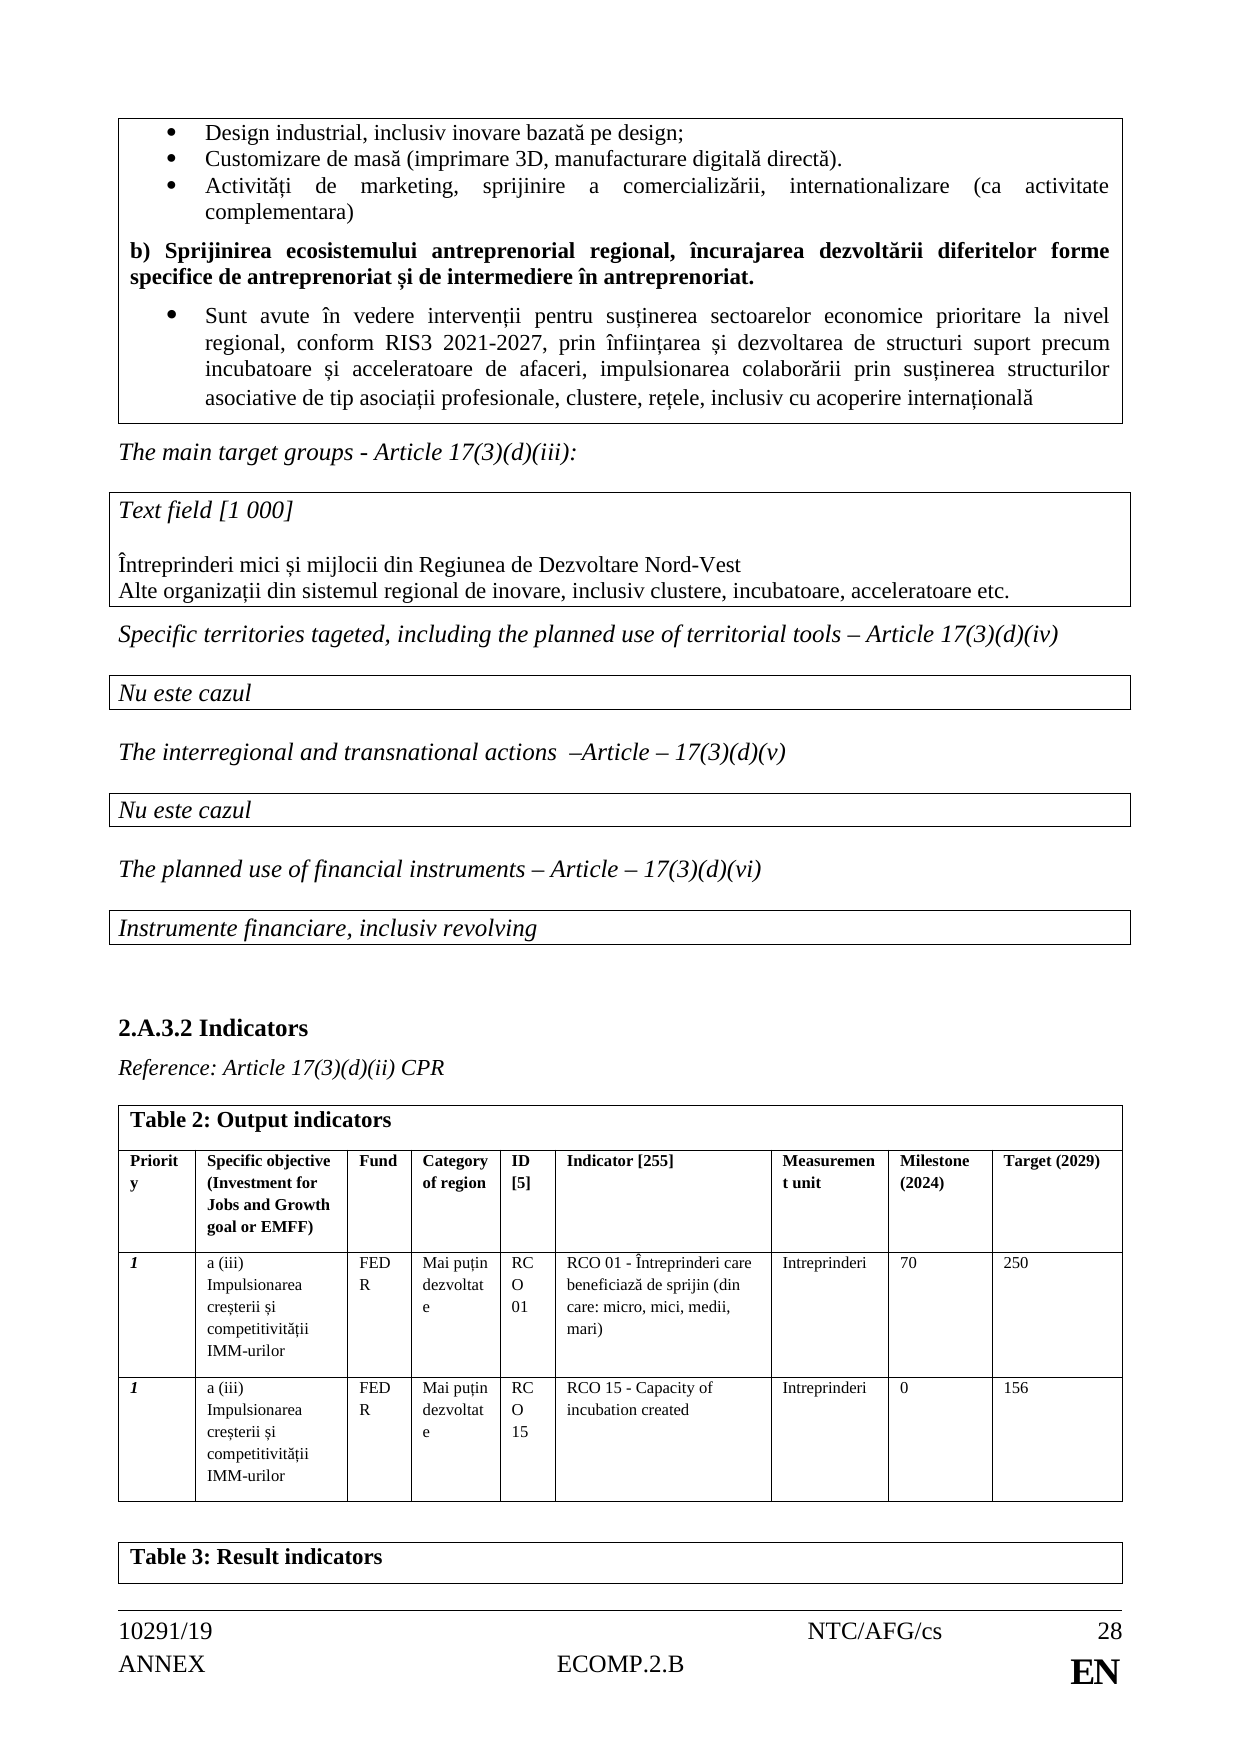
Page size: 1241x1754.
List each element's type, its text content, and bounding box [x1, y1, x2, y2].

table_cell RCO 01 - Întreprinderi care beneficiază de sprijin (din care: micro, mici, medii, mari) [556, 1253, 771, 1377]
table_cell Mai puțin dezvoltate [412, 1378, 500, 1501]
text Nu este cazul [110, 794, 1130, 826]
table_cell Intreprinderi [772, 1253, 888, 1377]
table_cell a (iii) Impulsionarea creșterii și competitivității IMM-urilor [196, 1253, 347, 1377]
table_cell Measurement unit [772, 1151, 888, 1252]
table_cell Specific objective (Investment for Jobs and Growth goal or EMFF) [196, 1151, 347, 1252]
table_cell 250 [993, 1253, 1122, 1377]
table_cell RCO 15 - Capacity of incubation created [556, 1378, 771, 1501]
text The main target groups - Article 17(3)(d)(iii): [118, 437, 1122, 465]
text Întreprinderi mici și mijlocii din Regiunea de Dezvoltare Nord-Vest [110, 548, 1130, 574]
table_cell FEDR [348, 1253, 411, 1377]
text The interregional and transnational actions –Article – 17(3)(d)(v) [118, 737, 1122, 766]
table_cell 70 [889, 1253, 992, 1377]
table_cell Target (2029) [993, 1151, 1122, 1252]
table_cell FEDR [348, 1378, 411, 1501]
table_cell Category of region [412, 1151, 500, 1252]
subtitle 2.A.3.2 Indicators [118, 1013, 1122, 1042]
text Text field [1 000] [110, 493, 1130, 524]
table_cell 1 [119, 1378, 195, 1501]
text Specific territories tageted, including the planned use of territorial tools – Article 17(3)(d)(iv) [118, 619, 1122, 648]
table_cell Priority [119, 1151, 195, 1252]
table_cell 1 [119, 1253, 195, 1377]
table_cell Mai puțin dezvoltate [412, 1253, 500, 1377]
table_cell Indicator [255] [556, 1151, 771, 1252]
table_cell Fund [348, 1151, 411, 1252]
text Instrumente financiare, inclusiv revolving [110, 911, 1130, 944]
text Nu este cazul [110, 676, 1130, 709]
table_cell Milestone (2024) [889, 1151, 992, 1252]
table_cell a (iii) Impulsionarea creșterii și competitivității IMM-urilor [196, 1378, 347, 1501]
text Reference: Article 17(3)(d)(ii) CPR [118, 1054, 1122, 1081]
table_cell ID [5] [501, 1151, 555, 1252]
table_cell RCO 15 [501, 1378, 555, 1501]
table_cell Intreprinderi [772, 1378, 888, 1501]
table_cell 0 [889, 1378, 992, 1501]
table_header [119, 119, 1122, 423]
text The planned use of financial instruments – Article – 17(3)(d)(vi) [118, 854, 1122, 883]
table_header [119, 1543, 1122, 1583]
table_cell 156 [993, 1378, 1122, 1501]
table_cell RCO 01 [501, 1253, 555, 1377]
table_header Table 2: Output indicators [119, 1106, 1122, 1149]
text Alte organizații din sistemul regional de inovare, inclusiv clustere, incubatoare, acceleratoare etc. [110, 574, 1130, 606]
